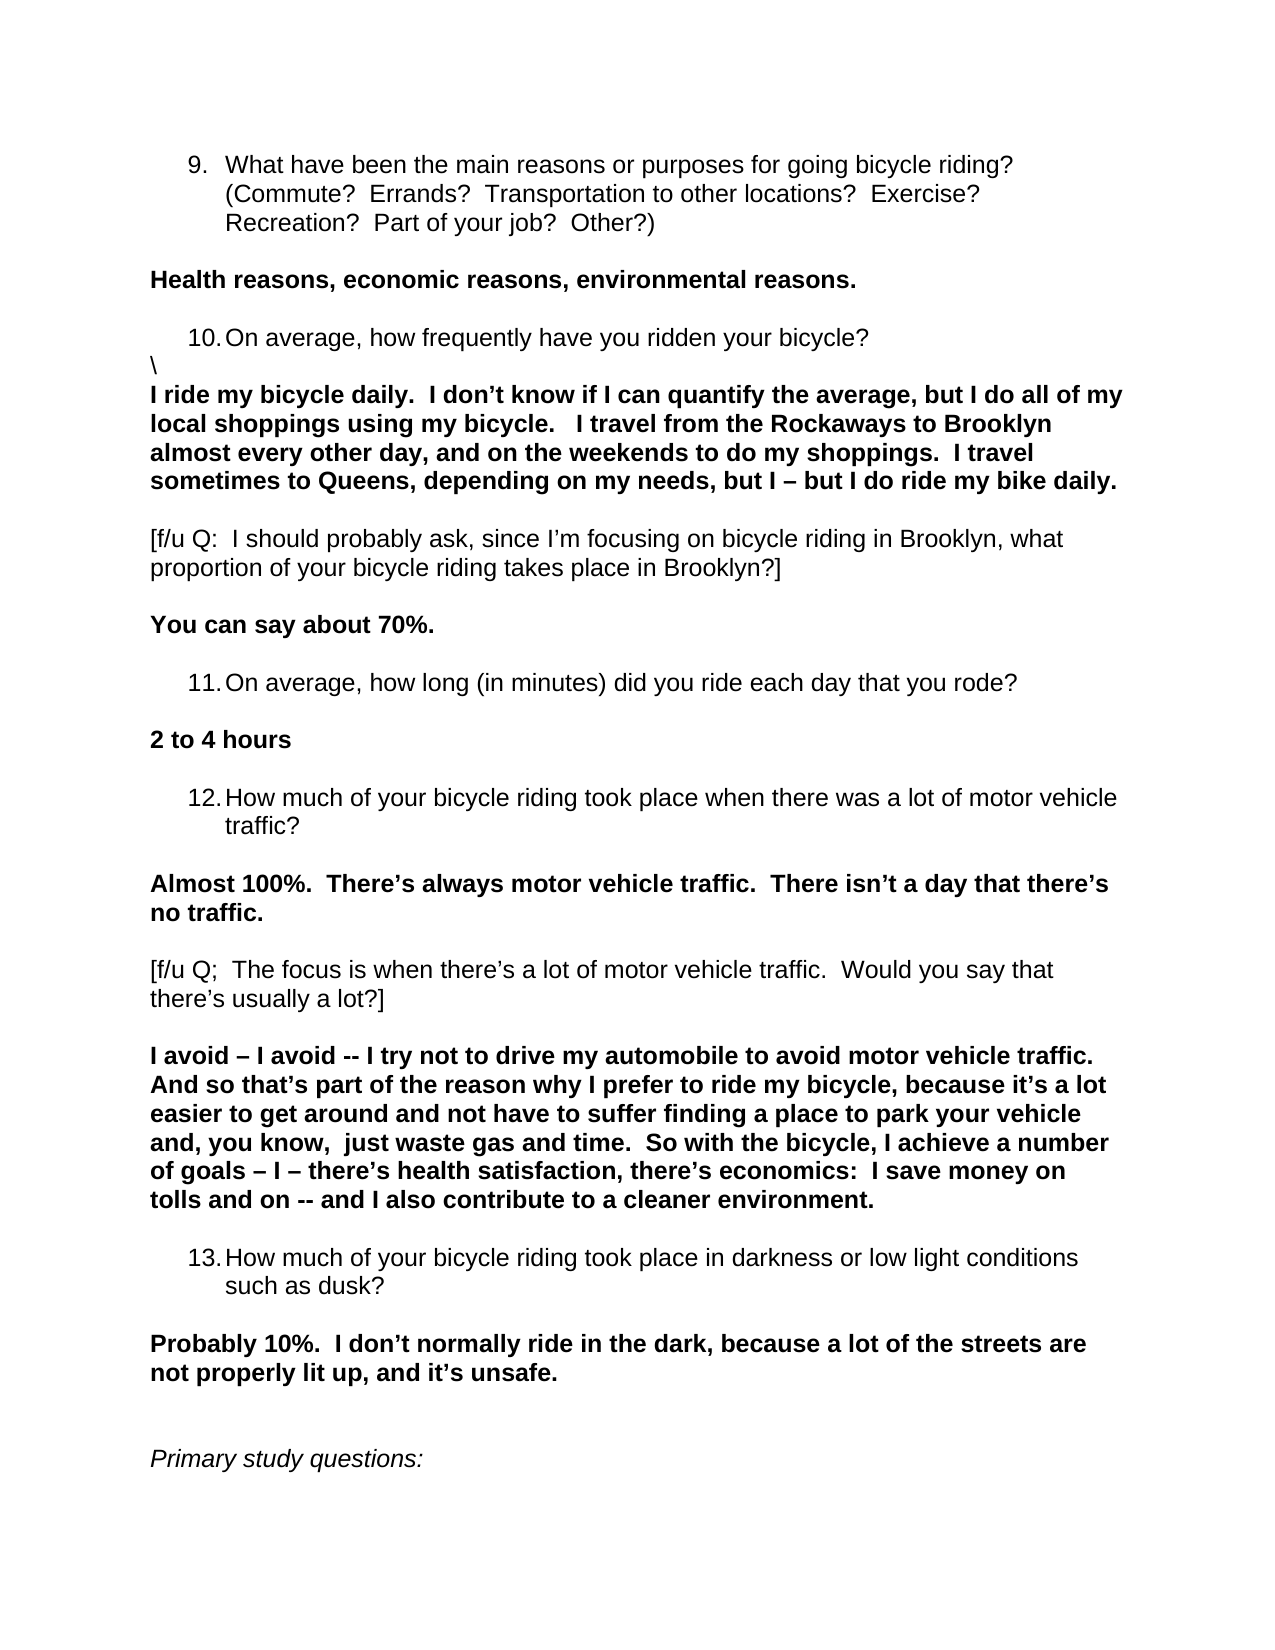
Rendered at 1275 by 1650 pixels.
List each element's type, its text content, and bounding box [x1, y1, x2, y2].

text 2 to 4 hours [150, 725, 1125, 754]
list On average, how long (in minutes) did you ride each day that you rode? [187, 667, 1125, 696]
text I ride my bicycle daily. I don’t know if I can quantify the average, but I do all of my local shoppings using my bicycle. I travel from the Rockaways to Brooklyn almost every other day, and on the weekends to do my shoppings. I travel sometimes to Queens, depending on my needs, but I – but I do ride my bike daily. [150, 380, 1125, 495]
list On average, how frequently have you ridden your bicycle? [187, 322, 1125, 351]
text Primary study questions: [150, 1444, 1125, 1472]
text Almost 100%. There’s always motor vehicle traffic. There isn’t a day that there’s no traffic. [150, 869, 1125, 926]
text Probably 10%. I don’t normally ride in the dark, because a lot of the streets are not properly lit up, and it’s unsafe. [150, 1329, 1125, 1386]
text Health reasons, economic reasons, environmental reasons. [150, 265, 1125, 294]
text [f/u Q; The focus is when there’s a lot of motor vehicle traffic. Would you say that there’s usually a lot?] [150, 955, 1125, 1012]
list How much of your bicycle riding took place when there was a lot of motor vehicle traffic? [187, 782, 1125, 840]
list How much of your bicycle riding took place in darkness or low light conditions such as dusk? [187, 1242, 1125, 1300]
text I avoid – I avoid -- I try not to drive my automobile to avoid motor vehicle traffic. And so that’s part of the reason why I prefer to ride my bicycle, because it’s a lot easier to get around and not have to suffer finding a place to park your vehicle and, you know, just waste gas and time. So with the bicycle, I achieve a number of goals – I – there’s health satisfaction, there’s economics: I save money on tolls and on -- and I also contribute to a cleaner environment. [150, 1041, 1125, 1214]
text \ [150, 351, 1125, 380]
list What have been the main reasons or purposes for going bicycle riding? (Commute? Errands? Transportation to other locations? Exercise? Recreation? Part of your job? Other?) [187, 150, 1125, 236]
text [f/u Q: I should probably ask, since I’m focusing on bicycle riding in Brooklyn, what proportion of your bicycle riding takes place in Brooklyn?] [150, 524, 1125, 581]
text You can say about 70%. [150, 610, 1125, 639]
